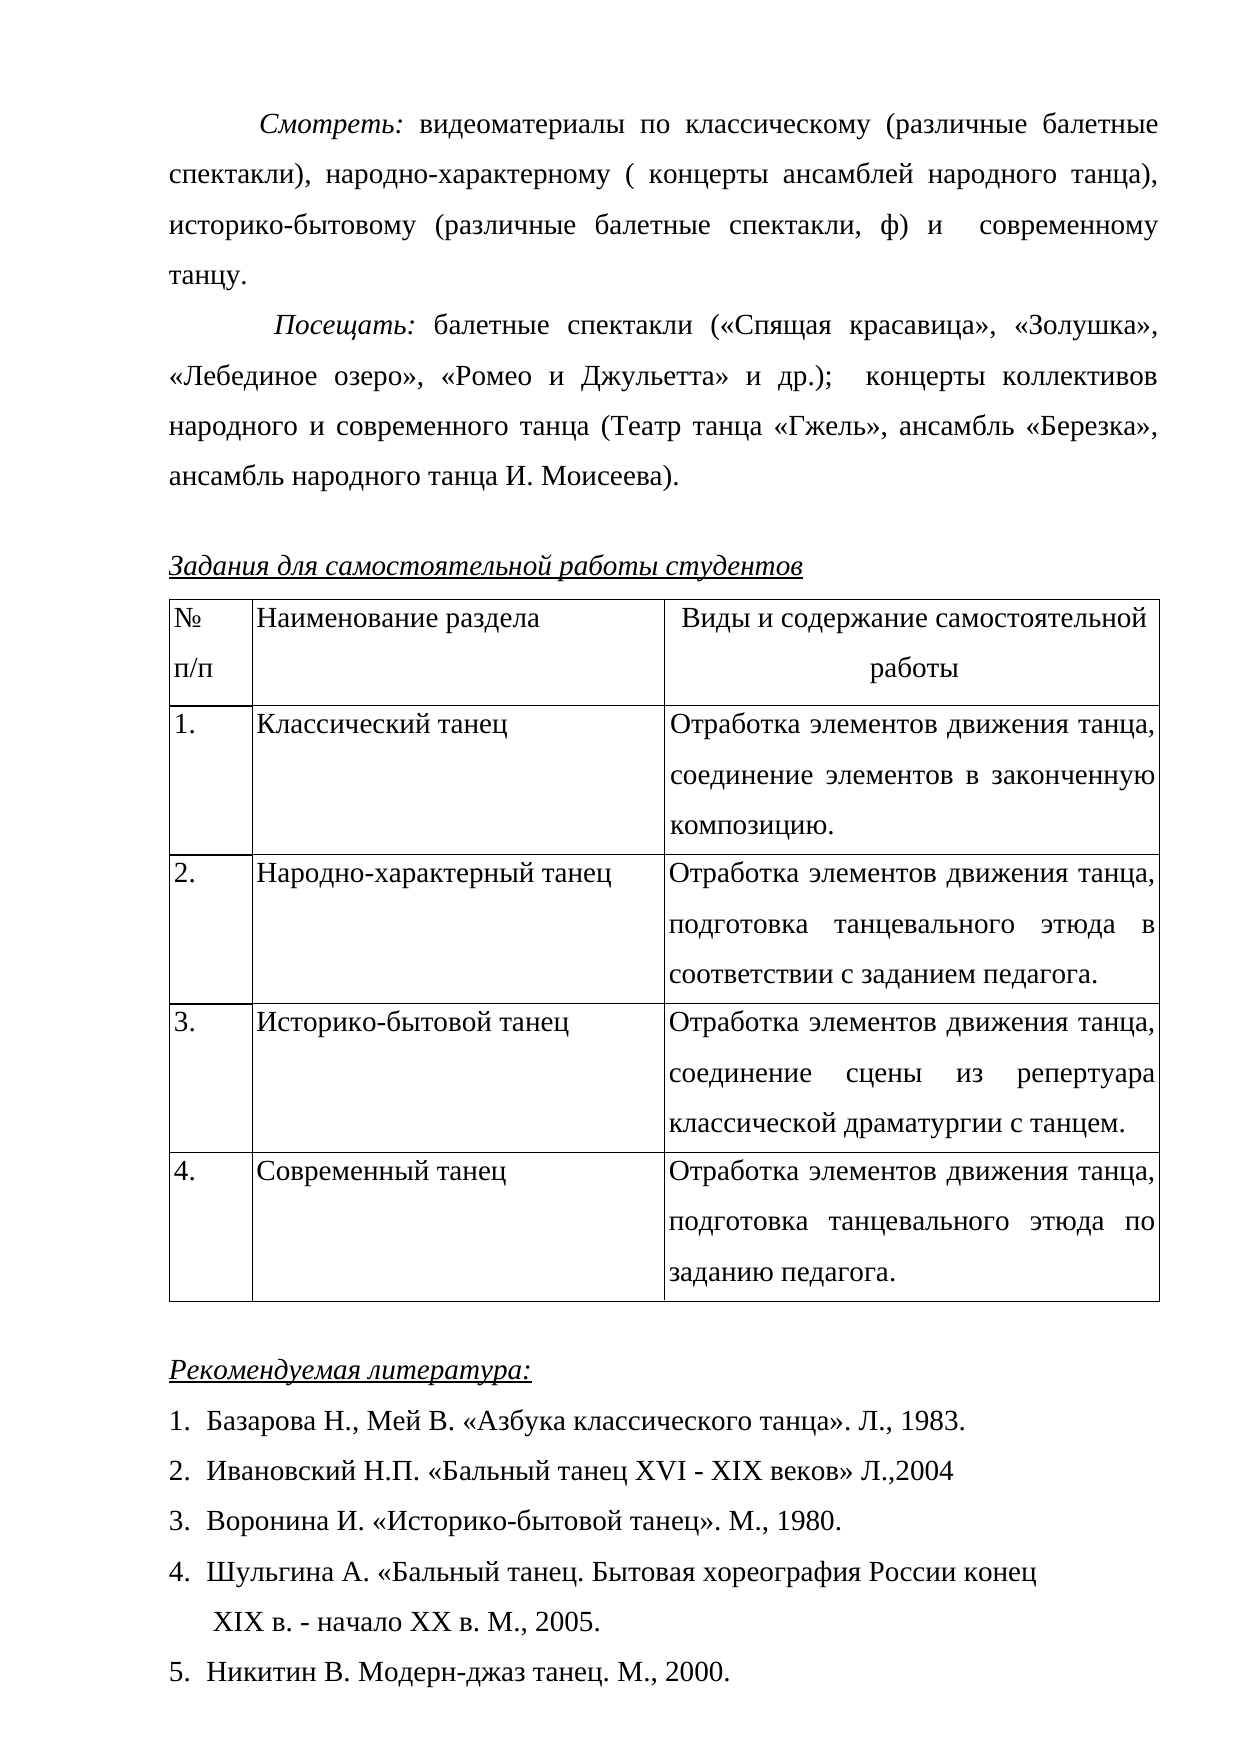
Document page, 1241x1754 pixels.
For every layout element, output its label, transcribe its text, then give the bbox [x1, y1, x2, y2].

list Никитин В. Модерн-джаз танец. М., 2000. [169, 1654, 1159, 1688]
text Задания для самостоятельной работы студентов [169, 548, 1159, 582]
table_cell Современный танец [253, 1153, 664, 1301]
table_cell Классический танец [253, 706, 664, 854]
table_cell Отработка элементов движения танца, подготовка танцевального этюда по заданию педагога. [664, 1153, 1159, 1301]
list Базарова Н., Мей В. «Азбука классического танца». Л., 1983. [169, 1403, 1159, 1436]
list Воронина И. «Историко-бытовой танец». М., 1980. [169, 1503, 1159, 1537]
list Шульгина А. «Бальный танец. Бытовая хореография России конец [169, 1554, 1159, 1587]
table_cell 3. [170, 1005, 252, 1152]
table_cell Историко-бытовой танец [253, 1004, 664, 1152]
table_cell 2. [170, 856, 252, 1003]
table_header Наименование раздела [253, 600, 664, 705]
table_cell Народно-характерный танец [253, 855, 664, 1003]
table_header № п/п [170, 600, 252, 705]
table_cell Отработка элементов движения танца, подготовка танцевального этюда в соответствии с заданием педагога. [665, 855, 1159, 1003]
table_cell Отработка элементов движения танца, соединение элементов в законченную композицию. [665, 706, 1159, 854]
table_cell 1. [170, 707, 252, 854]
table_header Виды и содержание самостоятельной работы [665, 600, 1159, 705]
list Ивановский Н.П. «Бальный танец XVI - XIX веков» Л.,2004 [169, 1453, 1159, 1487]
table_cell Отработка элементов движения танца, соединение сцены из репертуара классической драматургии с танцем. [665, 1004, 1159, 1152]
text XIX в. - начало XX в. М., 2005. [169, 1604, 1159, 1637]
text Рекомендуемая литература: [169, 1352, 1159, 1386]
text Смотреть: видеоматериалы по классическому (различные балетные спектакли), народно-характерному ( концерты ансамблей народного танца), историко-бытовому (различные балетные спектакли, ф) и современному танцу. [169, 106, 1159, 291]
table_cell 4. [170, 1153, 252, 1301]
text Посещать: балетные спектакли («Спящая красавица», «Золушка», «Лебединое озеро», «Ромео и Джульетта» и др.); концерты коллективов народного и современного танца (Театр танца «Гжель», ансамбль «Березка», ансамбль народного танца И. Моисеева). [169, 307, 1159, 492]
